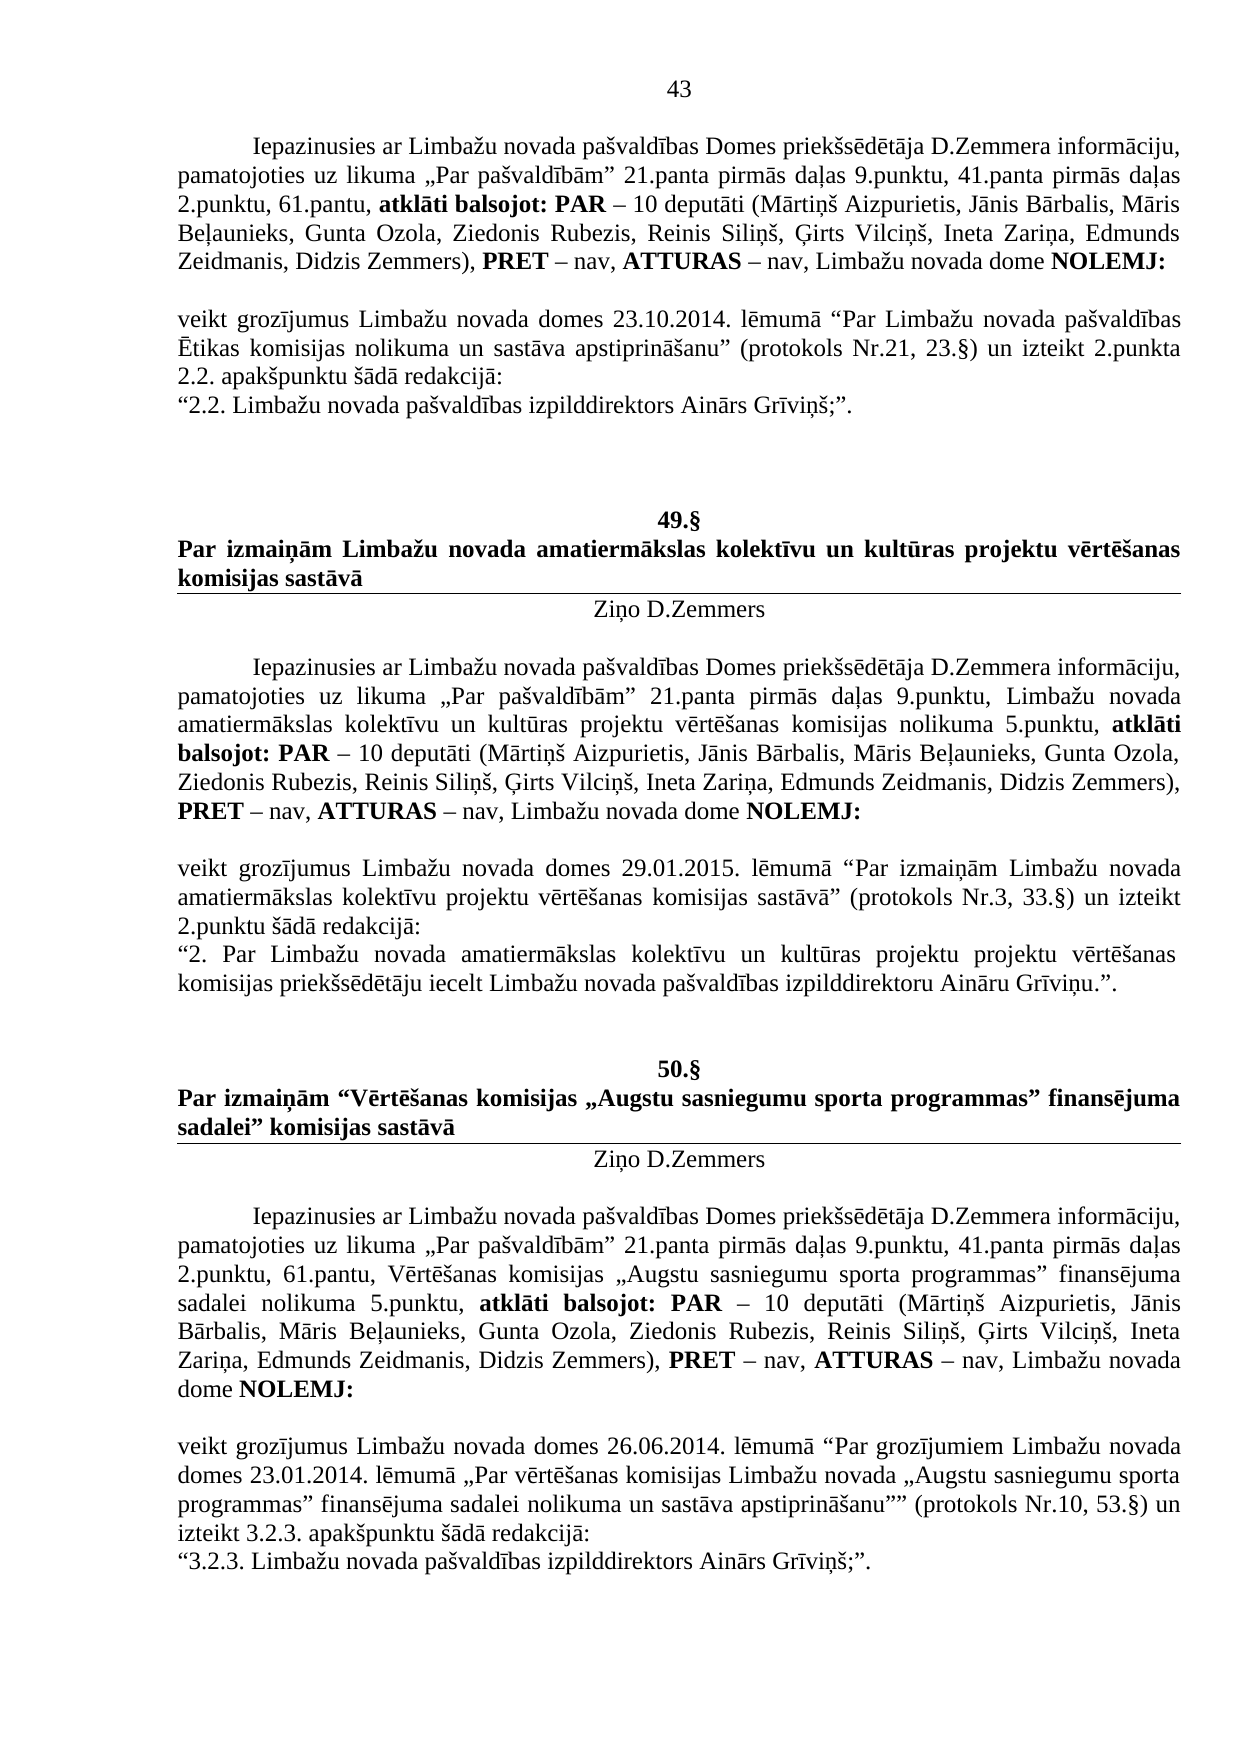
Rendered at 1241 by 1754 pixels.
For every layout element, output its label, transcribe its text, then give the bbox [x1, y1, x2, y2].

text “3.2.3. Limbažu novada pašvaldības izpilddirektors Ainārs Grīviņš;”. [177, 1546, 1181, 1575]
text Ziņo D.Zemmers [177, 594, 1181, 623]
text “2.2. Limbažu novada pašvaldības izpilddirektors Ainārs Grīviņš;”. [177, 390, 1181, 419]
text 49.§ [177, 505, 1181, 534]
text 50.§ [177, 1054, 1181, 1083]
text Iepazinusies ar Limbažu novada pašvaldības Domes priekšsēdētāja D.Zemmera informāciju, pamatojoties uz likuma „Par pašvaldībām” 21.panta pirmās daļas 9.punktu, 41.panta pirmās daļas 2.punktu, 61.pantu, Vērtēšanas komisijas „Augstu sasniegumu sporta programmas” finansējuma sadalei nolikuma 5.punktu, atklāti balsojot: PAR – 10 deputāti (Mārtiņš Aizpurietis, Jānis Bārbalis, Māris Beļaunieks, Gunta Ozola, Ziedonis Rubezis, Reinis Siliņš, Ģirts Vilciņš, Ineta Zariņa, Edmunds Zeidmanis, Didzis Zemmers), PRET – nav, ATTURAS – nav, Limbažu novada dome NOLEMJ: [177, 1201, 1181, 1403]
text veikt grozījumus Limbažu novada domes 29.01.2015. lēmumā “Par izmaiņām Limbažu novada amatiermākslas kolektīvu projektu vērtēšanas komisijas sastāvā” (protokols Nr.3, 33.§) un izteikt 2.punktu šādā redakcijā: [177, 853, 1181, 939]
text Iepazinusies ar Limbažu novada pašvaldības Domes priekšsēdētāja D.Zemmera informāciju, pamatojoties uz likuma „Par pašvaldībām” 21.panta pirmās daļas 9.punktu, Limbažu novada amatiermākslas kolektīvu un kultūras projektu vērtēšanas komisijas nolikuma 5.punktu, atklāti balsojot: PAR – 10 deputāti (Mārtiņš Aizpurietis, Jānis Bārbalis, Māris Beļaunieks, Gunta Ozola, Ziedonis Rubezis, Reinis Siliņš, Ģirts Vilciņš, Ineta Zariņa, Edmunds Zeidmanis, Didzis Zemmers), PRET – nav, ATTURAS – nav, Limbažu novada dome NOLEMJ: [177, 652, 1181, 824]
text veikt grozījumus Limbažu novada domes 26.06.2014. lēmumā “Par grozījumiem Limbažu novada domes 23.01.2014. lēmumā „Par vērtēšanas komisijas Limbažu novada „Augstu sasniegumu sporta programmas” finansējuma sadalei nolikuma un sastāva apstiprināšanu”” (protokols Nr.10, 53.§) un izteikt 3.2.3. apakšpunktu šādā redakcijā: [177, 1431, 1181, 1546]
text Par izmaiņām Limbažu novada amatiermākslas kolektīvu un kultūras projektu vērtēšanas komisijas sastāvā [177, 534, 1181, 593]
text Ziņo D.Zemmers [177, 1144, 1181, 1173]
text veikt grozījumus Limbažu novada domes 23.10.2014. lēmumā “Par Limbažu novada pašvaldības Ētikas komisijas nolikuma un sastāva apstiprināšanu” (protokols Nr.21, 23.§) un izteikt 2.punkta 2.2. apakšpunktu šādā redakcijā: [177, 304, 1181, 390]
text Par izmaiņām “Vērtēšanas komisijas „Augstu sasniegumu sporta programmas” finansējuma sadalei” komisijas sastāvā [177, 1083, 1181, 1143]
text “2. Par Limbažu novada amatiermākslas kolektīvu un kultūras projektu projektu vērtēšanas komisijas priekšsēdētāju iecelt Limbažu novada pašvaldības izpilddirektoru Aināru Grīviņu.”. [177, 939, 1177, 997]
